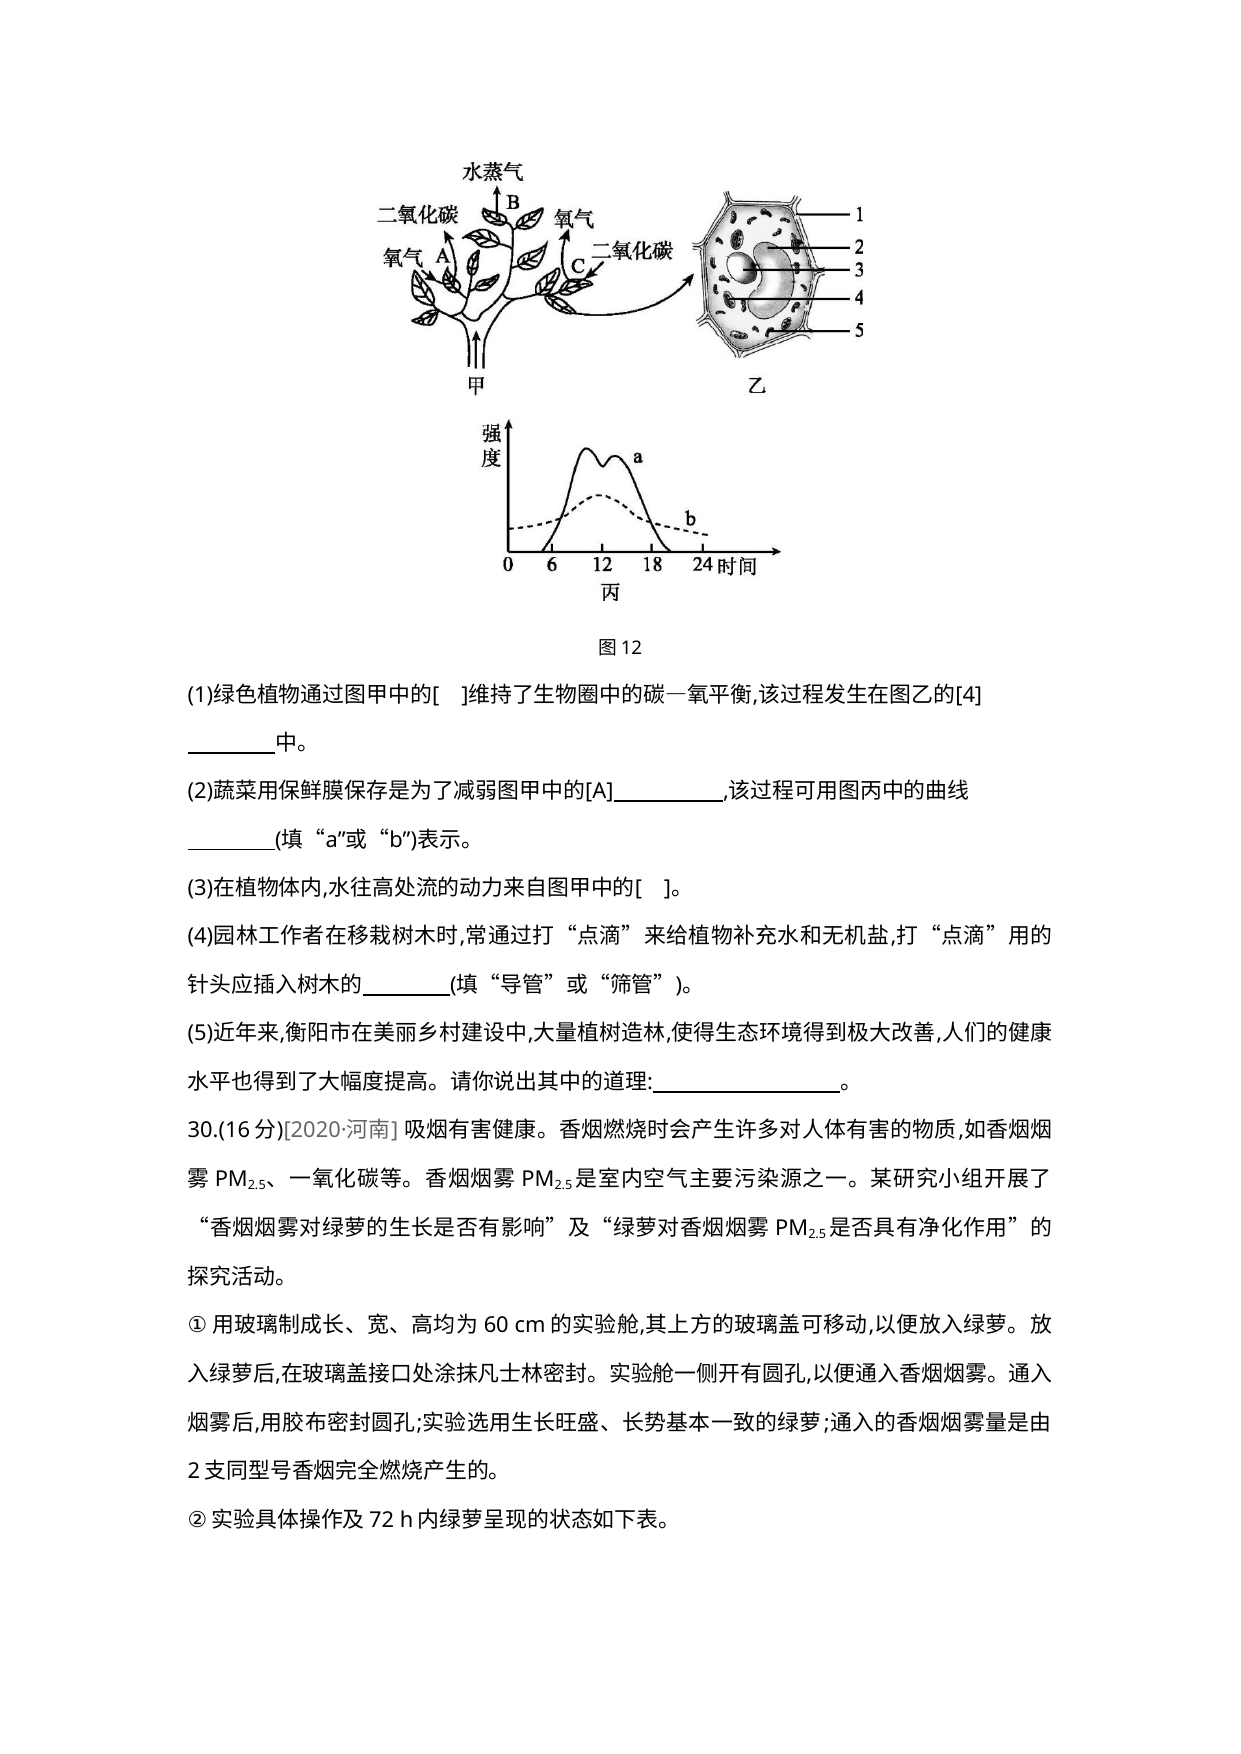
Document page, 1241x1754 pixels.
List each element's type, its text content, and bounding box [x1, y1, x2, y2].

text (1)绿色植物通过图甲中的[ ]维持了生物圈中的碳—氧平衡,该过程发生在图乙的[4] [187, 676, 1053, 709]
text (4)园林工作者在移栽树木时,常通过打“点滴”来给植物补充水和无机盐,打“点滴”用的针头应插入树木的 (填“导管”或“筛管”)。 [187, 918, 1053, 999]
text 中。 [187, 725, 1053, 757]
text (3)在植物体内,水往高处流的动力来自图甲中的[ ]。 [187, 870, 1053, 902]
text ①用玻璃制成长、宽、高均为60 cm的实验舱,其上方的玻璃盖可移动,以便放入绿萝。放入绿萝后,在玻璃盖接口处涂抹凡士林密封。实验舱一侧开有圆孔,以便通入香烟烟雾。通入烟雾后,用胶布密封圆孔;实验选用生长旺盛、长势基本一致的绿萝;通入的香烟烟雾量是由2支同型号香烟完全燃烧产生的。 [187, 1307, 1053, 1486]
text (2)蔬菜用保鲜膜保存是为了减弱图甲中的[A] ,该过程可用图丙中的曲线 [187, 773, 1053, 806]
text 30.(16分)[2020·河南] 吸烟有害健康。香烟燃烧时会产生许多对人体有害的物质,如香烟烟雾PM2.5、一氧化碳等。香烟烟雾PM2.5是室内空气主要污染源之一。某研究小组开展了“香烟烟雾对绿萝的生长是否有影响”及“绿萝对香烟烟雾PM2.5是否具有净化作用”的探究活动。 [187, 1112, 1053, 1291]
picture [377, 162, 863, 601]
text (填“a”或“b”)表示。 [187, 821, 1053, 854]
text (5)近年来,衡阳市在美丽乡村建设中,大量植树造林,使得生态环境得到极大改善,人们的健康水平也得到了大幅度提高。请你说出其中的道理: 。 [187, 1015, 1053, 1096]
text 图12 [187, 630, 1053, 663]
text ②实验具体操作及72 h内绿萝呈现的状态如下表。 [187, 1501, 1053, 1534]
